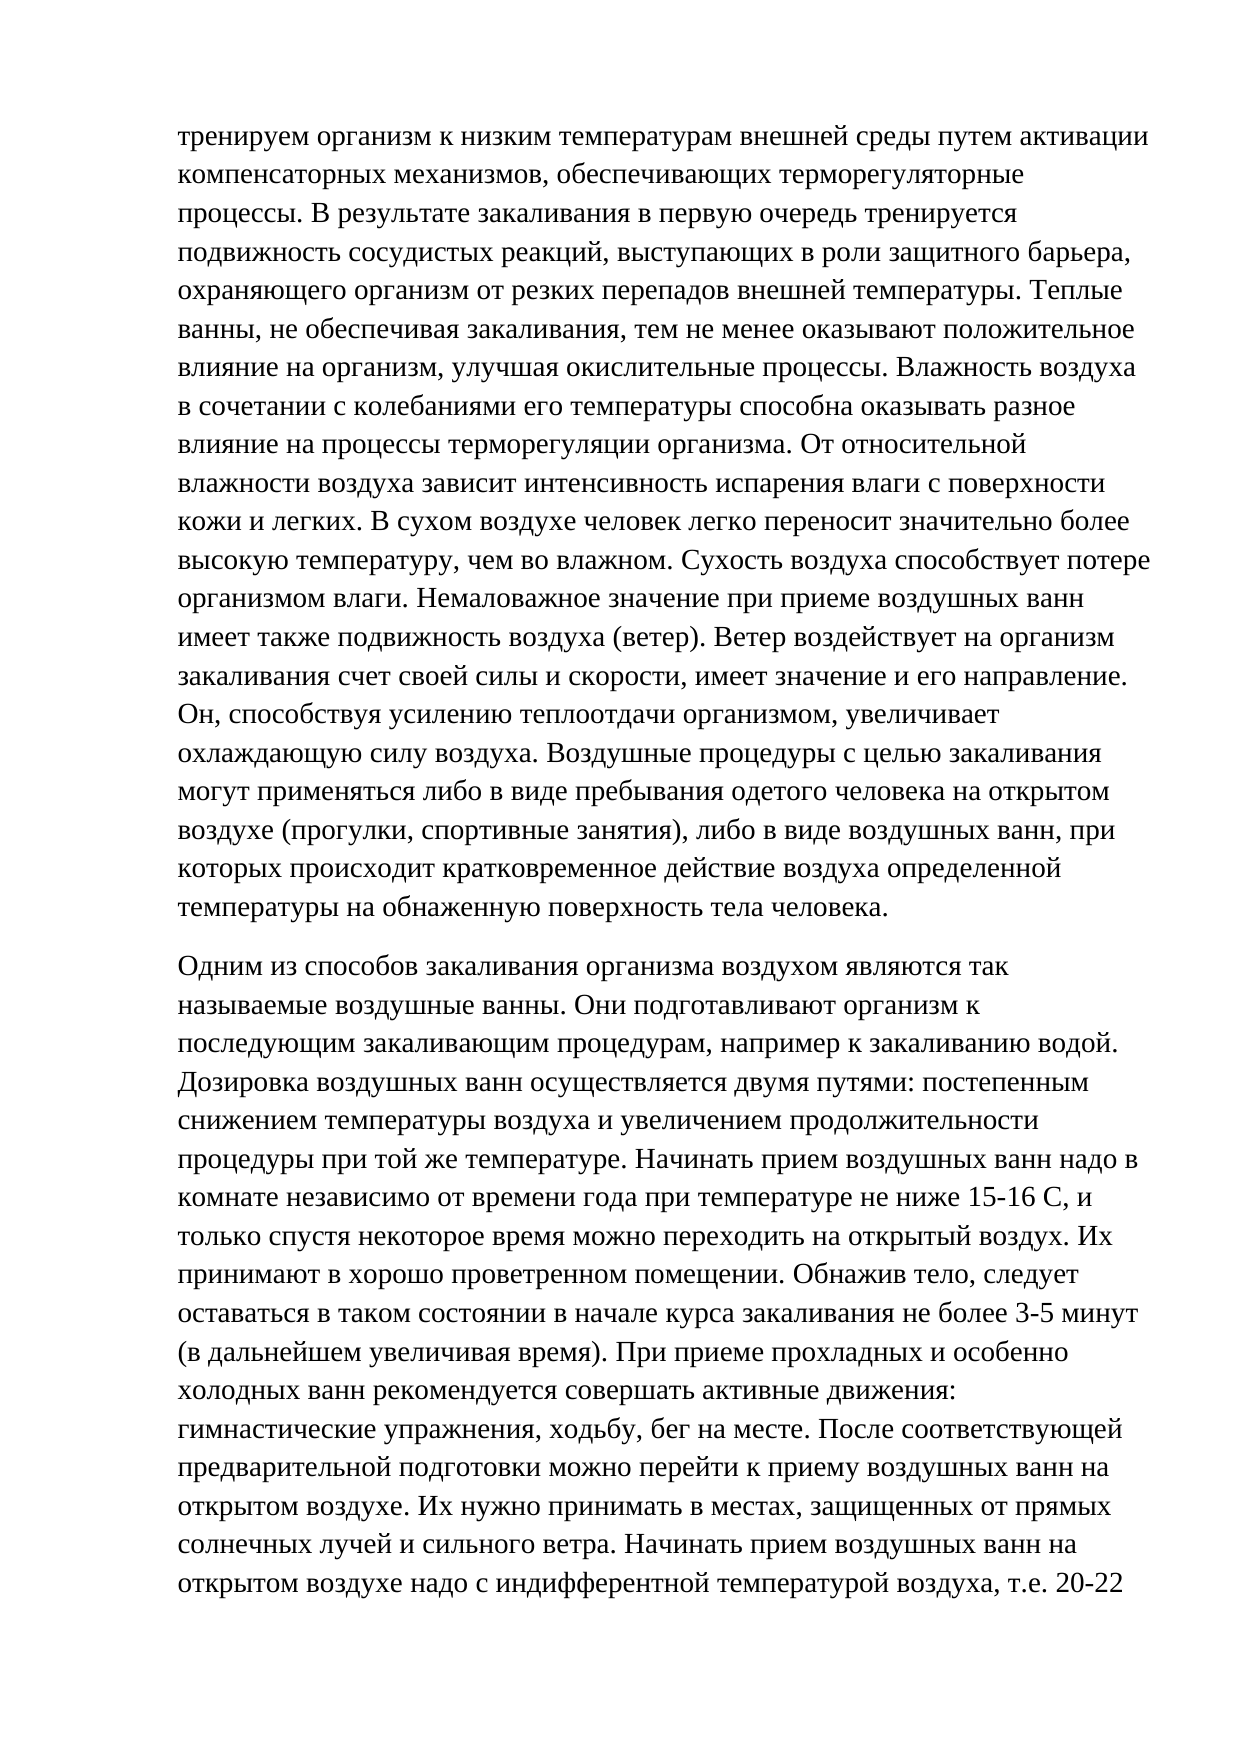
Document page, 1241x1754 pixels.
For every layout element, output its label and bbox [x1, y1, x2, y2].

text [177, 948, 1152, 1598]
text [177, 118, 1152, 922]
